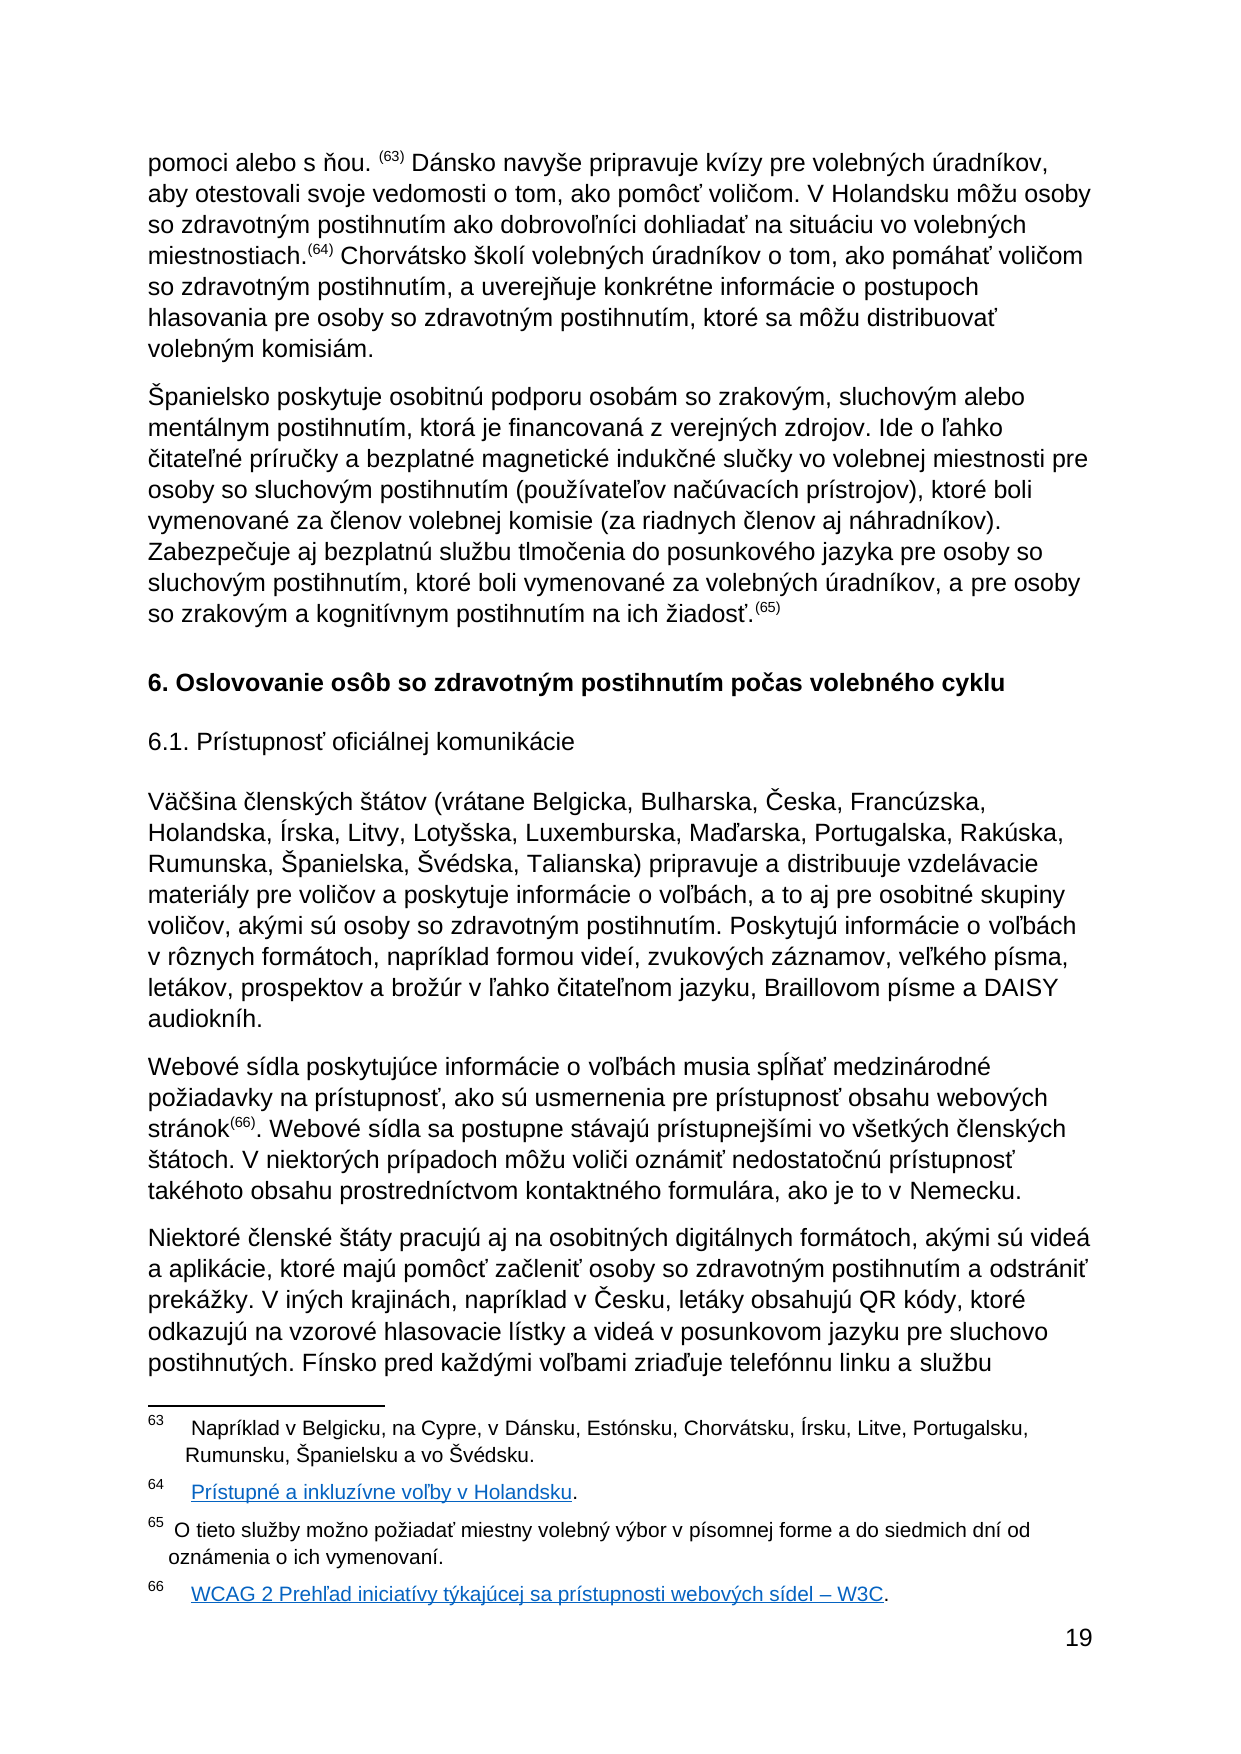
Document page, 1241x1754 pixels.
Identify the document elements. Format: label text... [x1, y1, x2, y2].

text Webové sídla poskytujúce informácie o voľbách musia spĺňať medzinárodné požiadavky na prístupnosť, ako sú usmernenia pre prístupnosť obsahu webových stránok(). Webové sídla sa postupne stávajú prístupnejšími vo všetkých členských štátoch. V niektorých prípadoch môžu voliči oznámiť nedostatočnú prístupnosť takéhoto obsahu prostredníctvom kontaktného formulára, ako je to v Nemecku. [148, 1051, 1092, 1204]
text Väčšina členských štátov (vrátane Belgicka, Bulharska, Česka, Francúzska, Holandska, Írska, Litvy, Lotyšska, Luxemburska, Maďarska, Portugalska, Rakúska, Rumunska, Španielska, Švédska, Talianska) pripravuje a distribuuje vzdelávacie materiály pre voličov a poskytuje informácie o voľbách, a to aj pre osobitné skupiny voličov, akými sú osoby so zdravotným postihnutím. Poskytujú informácie o voľbách v rôznych formátoch, napríklad formou videí, zvukových záznamov, veľkého písma, letákov, prospektov a brožúr v ľahko čitateľnom jazyku, Braillovom písme a DAISY audiokníh. [148, 786, 1092, 1032]
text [148, 1223, 1092, 1376]
subtitle 6.1. Prístupnosť oficiálnej komunikácie [148, 727, 1092, 756]
subtitle 6. Oslovovanie osôb so zdravotným postihnutím počas volebného cyklu [148, 667, 1092, 696]
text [148, 148, 1092, 363]
text Španielsko poskytuje osobitnú podporu osobám so zrakovým, sluchovým alebo mentálnym postihnutím, ktorá je financovaná z verejných zdrojov. Ide o ľahko čitateľné príručky a bezplatné magnetické indukčné slučky vo volebnej miestnosti pre osoby so sluchovým postihnutím (používateľov načúvacích prístrojov), ktoré boli vymenované za členov volebnej komisie (za riadnych členov aj náhradníkov). Zabezpečuje aj bezplatnú službu tlmočenia do posunkového jazyka pre osoby so sluchovým postihnutím, ktoré boli vymenované za volebných úradníkov, a pre osoby so zrakovým a kognitívnym postihnutím na ich žiadosť.() [148, 382, 1092, 628]
